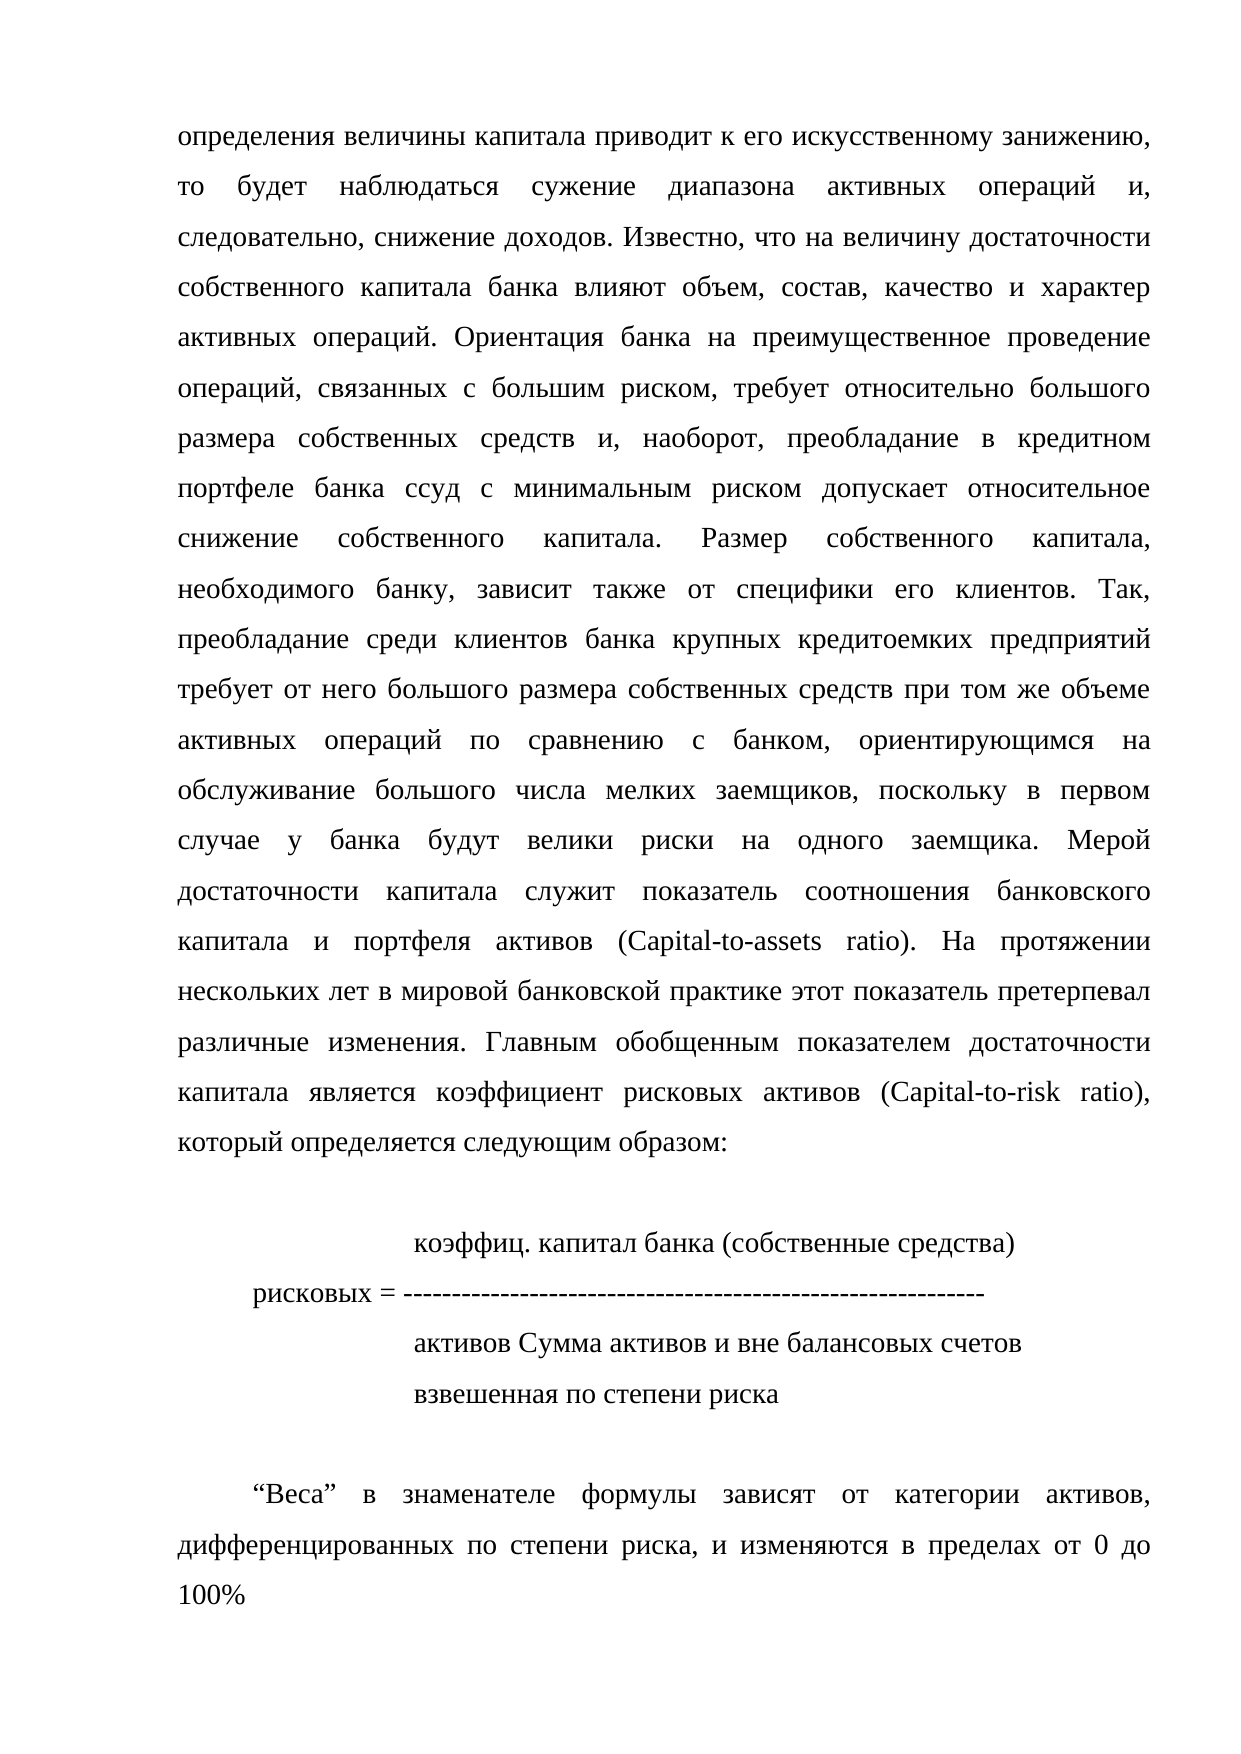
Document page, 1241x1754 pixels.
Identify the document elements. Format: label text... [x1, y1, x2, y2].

text коэффиц. капитал банка (собственные средства) [177, 1225, 1152, 1258]
text взвешенная по степени риска [177, 1376, 1152, 1409]
text “Веса” в знаменателе формулы зависят от категории активов, дифференцированных по степени риска, и изменяются в пределах от 0 до 100% [177, 1477, 1152, 1611]
text рисковых = ------------------------------------------------------------ [177, 1275, 1152, 1309]
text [177, 118, 1152, 1158]
text активов Сумма активов и вне балансовых счетов [177, 1326, 1152, 1359]
